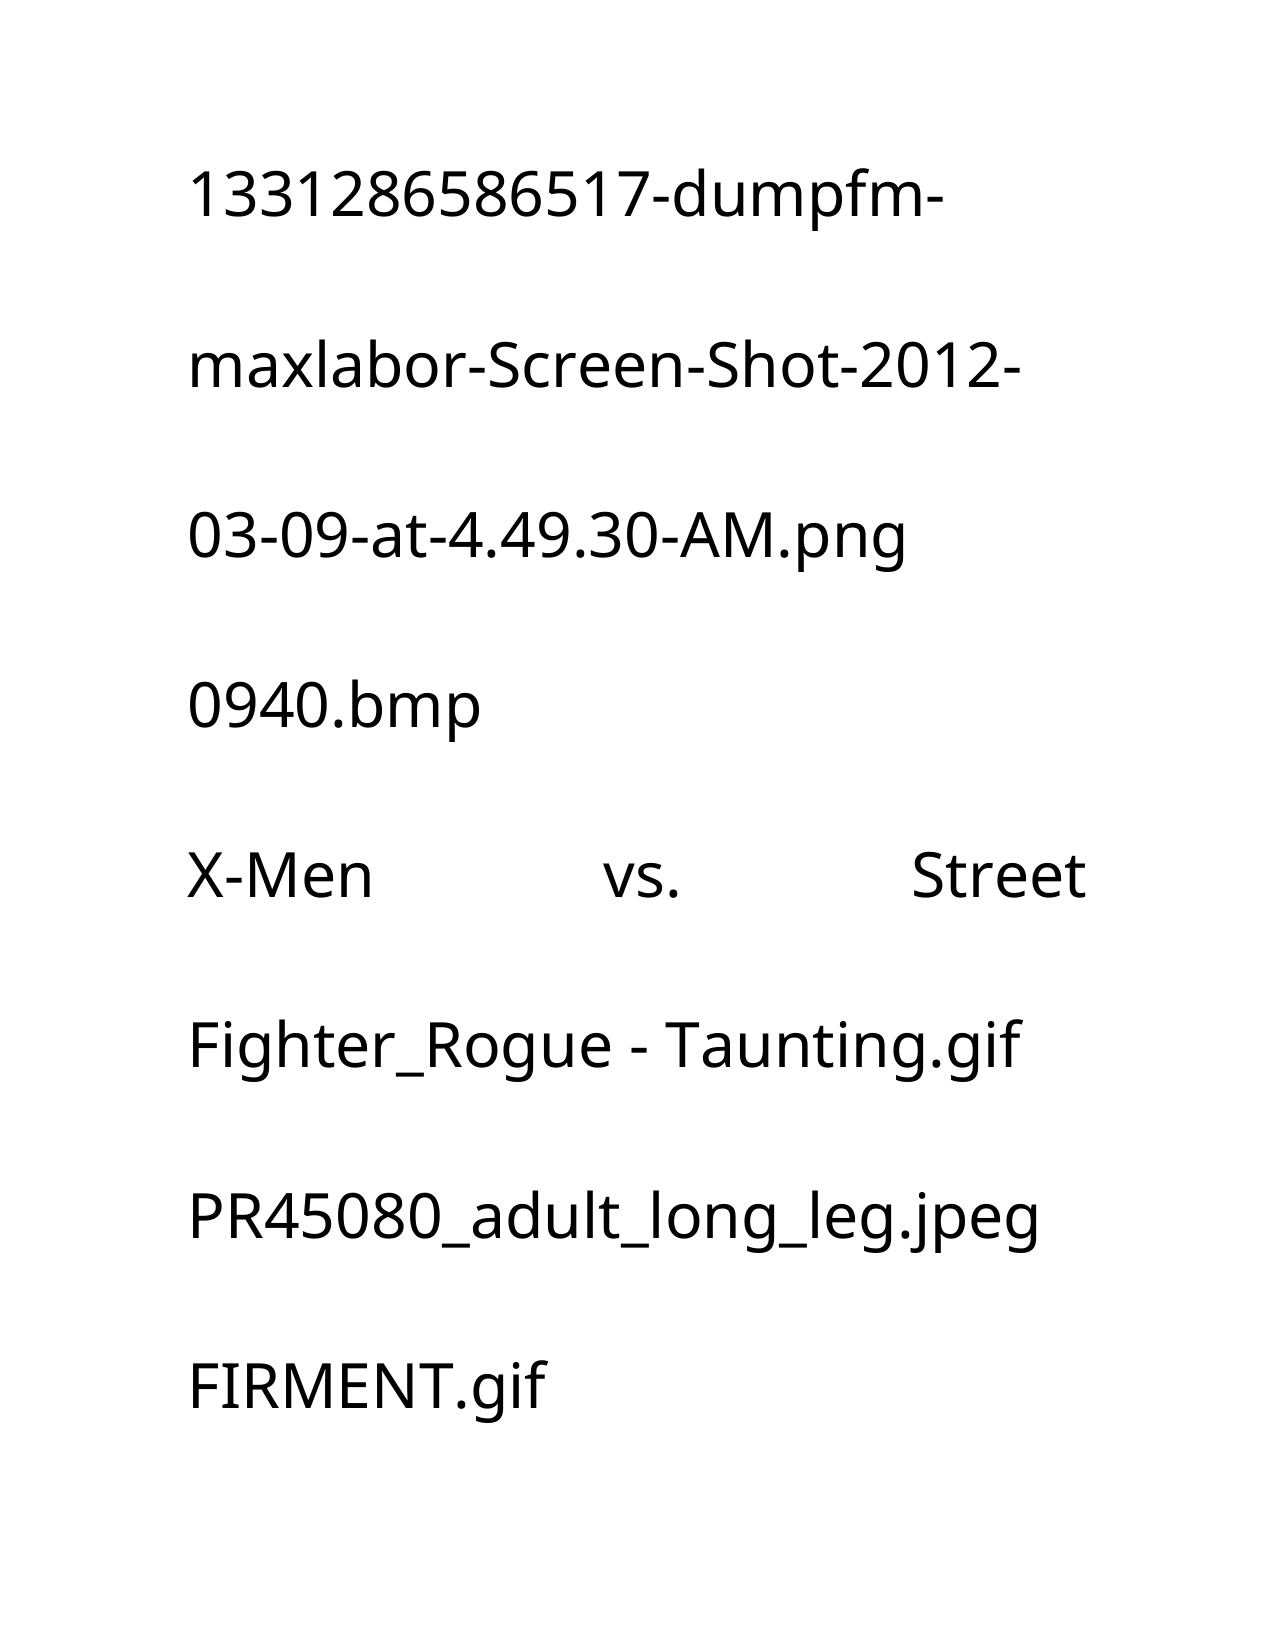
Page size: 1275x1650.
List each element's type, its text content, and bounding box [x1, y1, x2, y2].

text X-Men vs. Street Fighter_Rogue - Taunting.gif [187, 831, 1087, 1086]
text FIRMENT.gif [187, 1341, 1087, 1427]
text 0940.bmp [187, 661, 1087, 746]
text PR45080_adult_long_leg.jpeg [187, 1171, 1087, 1256]
text 1331286586517-dumpfm-maxlabor-Screen-Shot-2012-03-09-at-4.49.30-AM.png [187, 150, 1087, 576]
